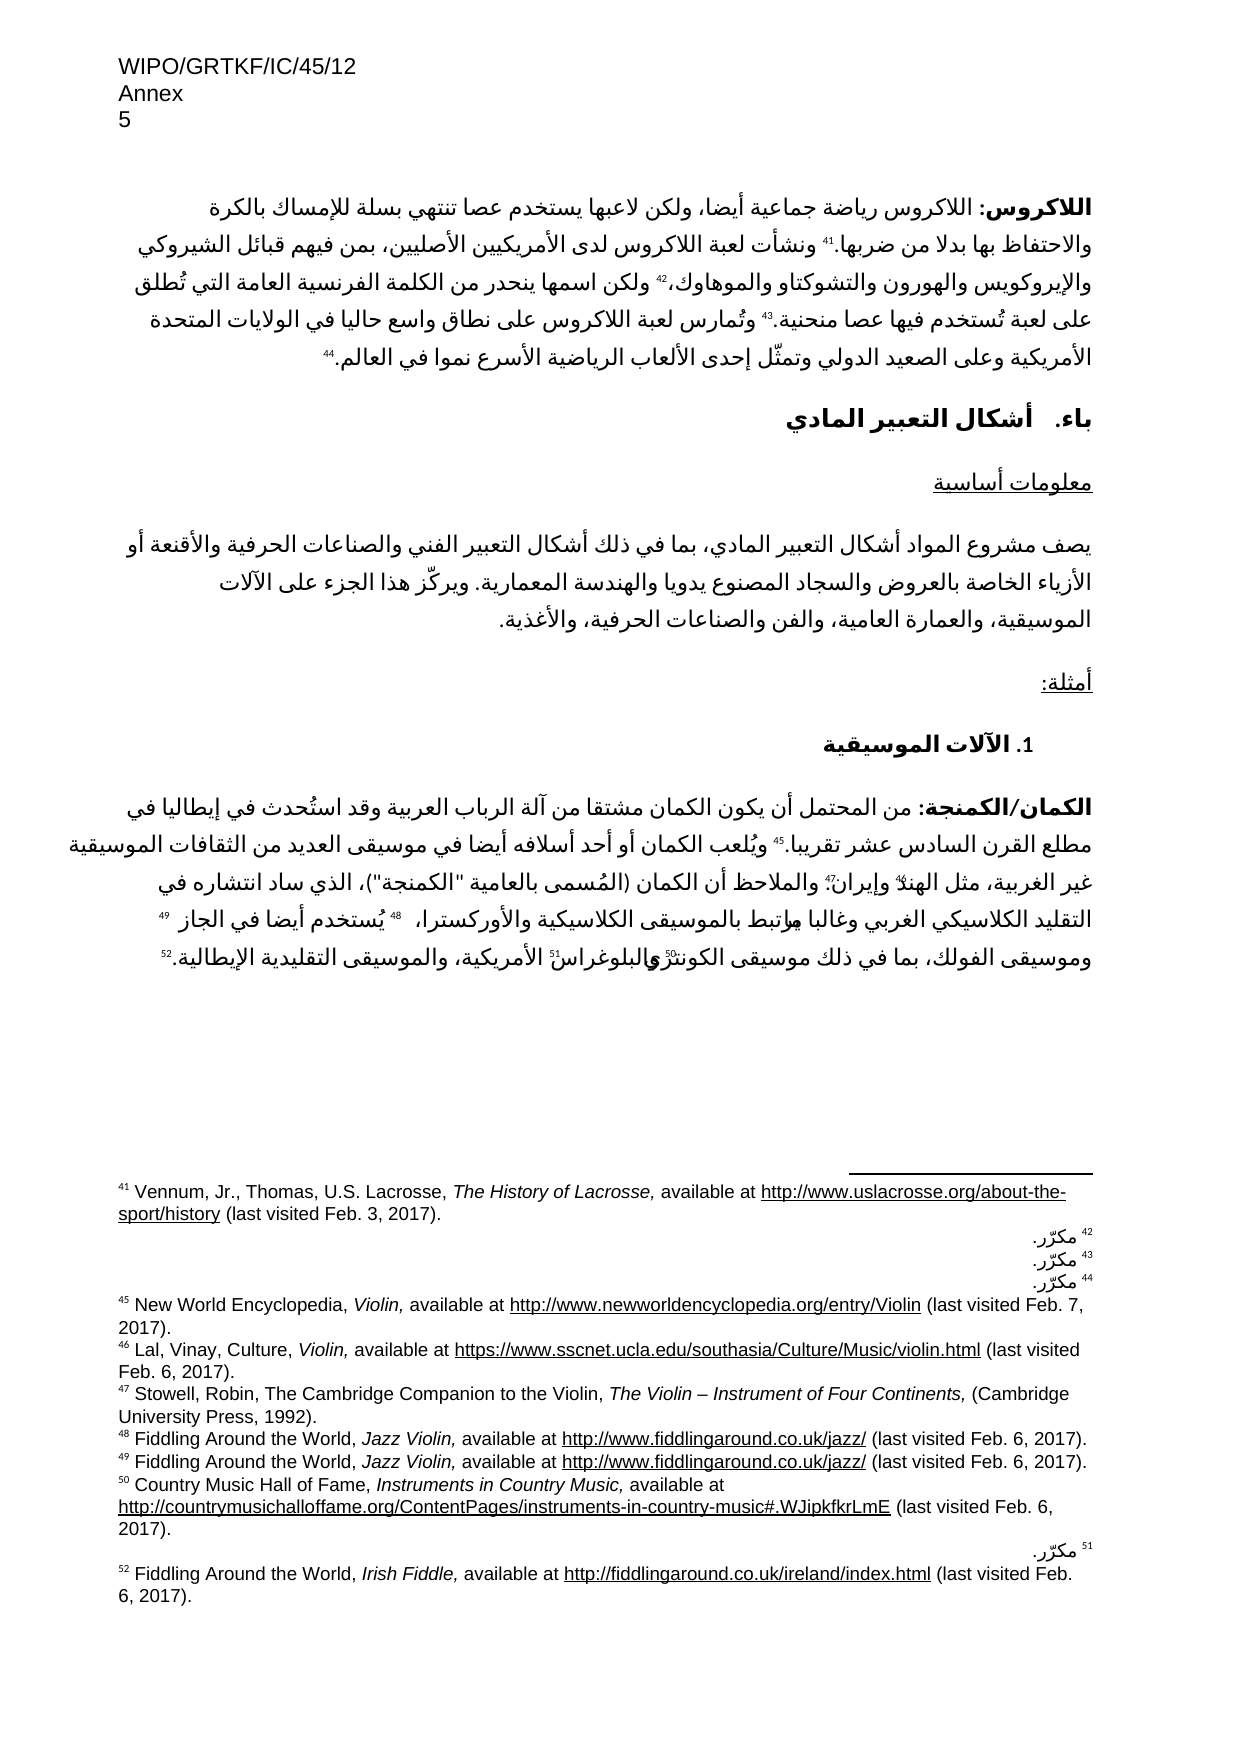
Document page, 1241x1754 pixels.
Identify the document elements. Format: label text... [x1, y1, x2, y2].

text الكمان/الكمنجة: من المحتمل أن يكون الكمان مشتقا من آلة الرباب العربية وقد استُحدث في إيطاليا في مطلع القرن السادس عشر تقريبا. ويُلعب الكمان أو أحد أسلافه أيضا في موسيقى العديد من الثقافات الموسيقية غير الغربية، مثل الهند وإيران. والملاحظ أن الكمان (المُسمى بالعامية "الكمنجة")، الذي ساد انتشاره في التقليد الكلاسيكي الغربي وغالبا ما يرتبط بالموسيقى الكلاسيكية والأوركسترا، يُستخدم أيضا في الجاز وموسيقى الفولك، بما في ذلك موسيقى الكونتري والبلوغراس الأمريكية، والموسيقى التقليدية الإيطالية. [118, 785, 1092, 972]
text 1. الآلات الموسيقية [118, 722, 1033, 760]
text أمثلة: [118, 660, 1092, 697]
text باء. أشكال التعبير المادي [118, 397, 1092, 435]
text معلومات أساسية [118, 460, 1092, 497]
text يصف مشروع المواد أشكال التعبير المادي، بما في ذلك أشكال التعبير الفني والصناعات الحرفية والأقنعة أو الأزياء الخاصة بالعروض والسجاد المصنوع يدويا والهندسة المعمارية. ويركّز هذا الجزء على الآلات الموسيقية، والعمارة العامية، والفن والصناعات الحرفية، والأغذية. [118, 522, 1092, 635]
text اللاكروس: اللاكروس رياضة جماعية أيضا، ولكن لاعبها يستخدم عصا تنتهي بسلة للإمساك بالكرة والاحتفاظ بها بدلا من ضربها. ونشأت لعبة اللاكروس لدى الأمريكيين الأصليين، بمن فيهم قبائل الشيروكي والإيروكويس والهورون والتشوكتاو والموهاوك، ولكن اسمها ينحدر من الكلمة الفرنسية العامة التي تُطلق على لعبة تُستخدم فيها عصا منحنية. وتُمارس لعبة اللاكروس على نطاق واسع حاليا في الولايات المتحدة الأمريكية وعلى الصعيد الدولي وتمثّل إحدى الألعاب الرياضية الأسرع نموا في العالم. [118, 185, 1092, 372]
